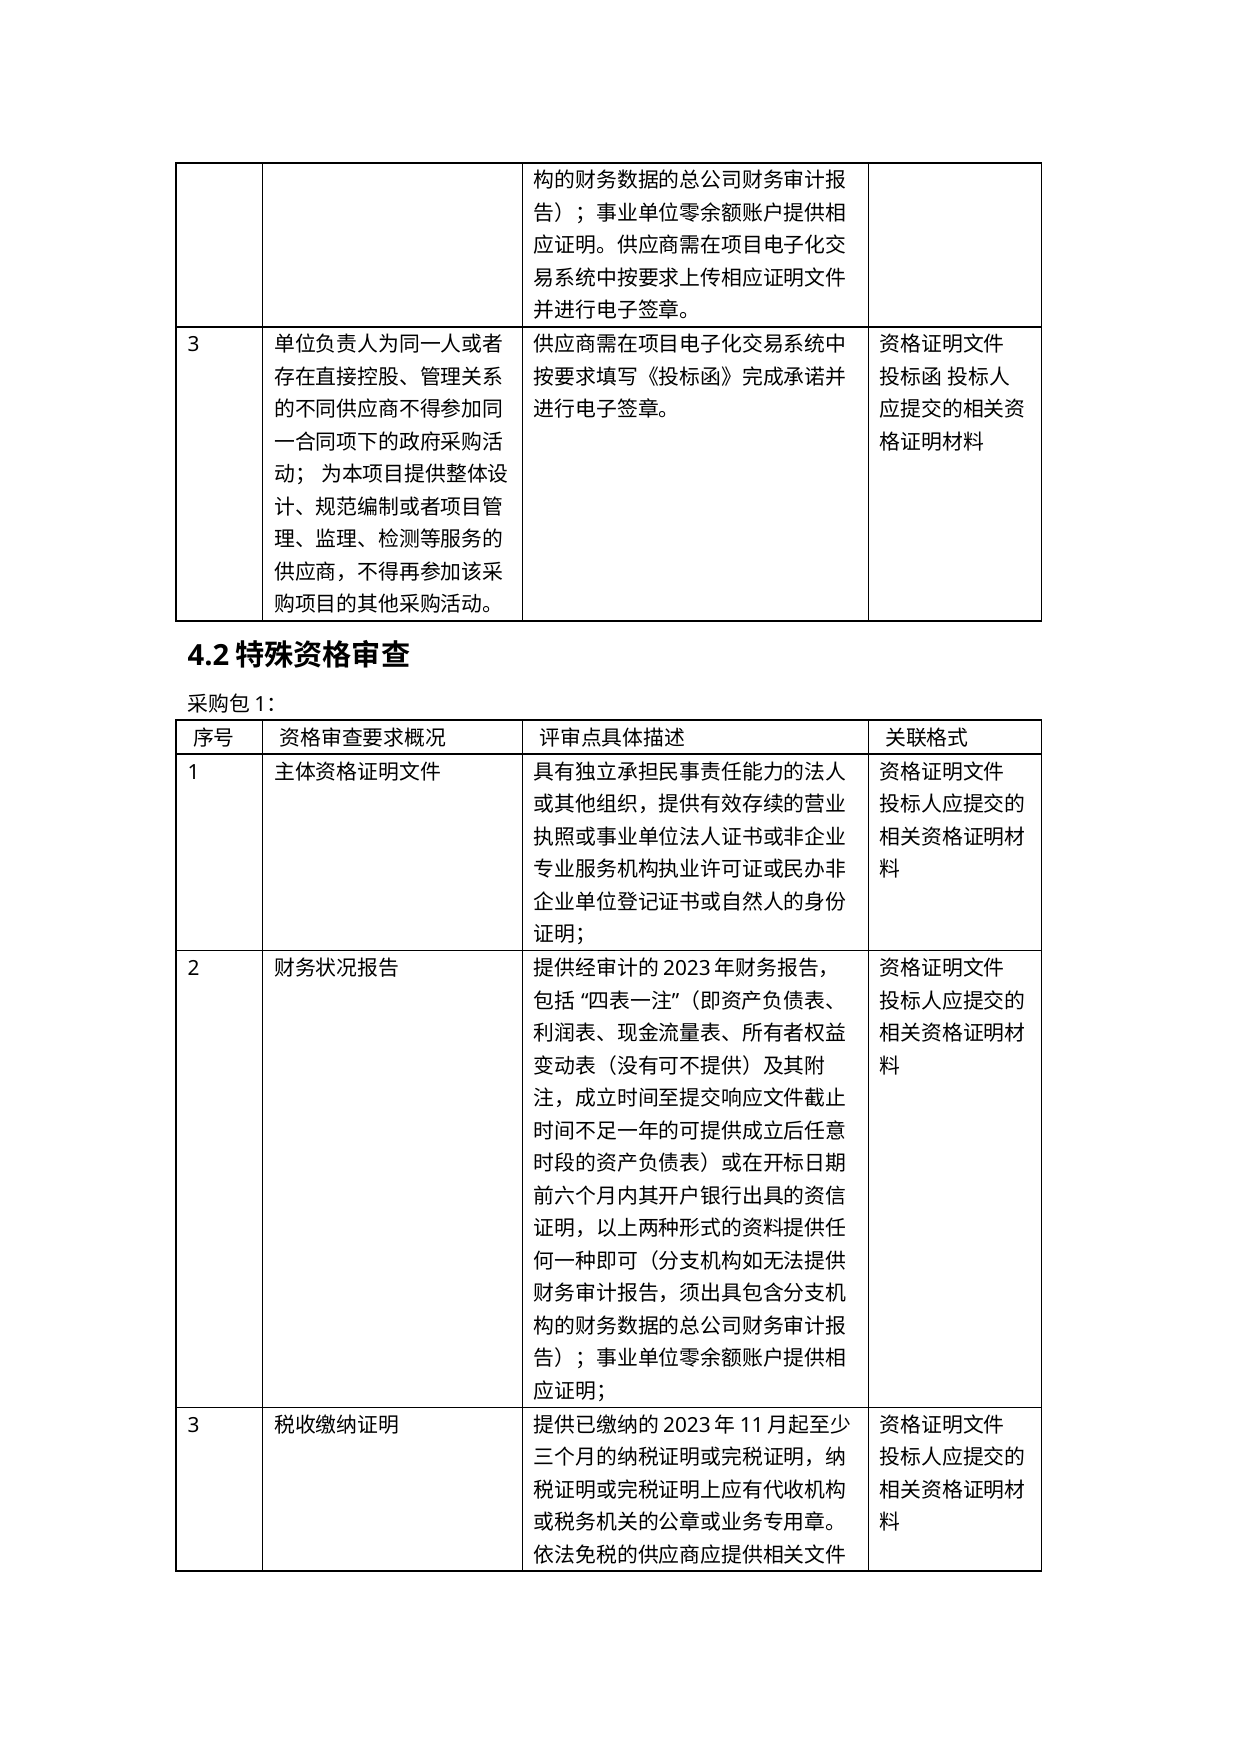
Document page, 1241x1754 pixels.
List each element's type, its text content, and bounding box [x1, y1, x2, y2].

table_cell 3 [177, 328, 262, 620]
table_cell 资格证明文件 投标函 投标人应提交的相关资格证明材料 [869, 328, 1041, 620]
table_cell 具有独立承担民事责任能力的法人或其他组织，提供有效存续的营业执照或事业单位法人证书或非企业专业服务机构执业许可证或民办非企业单位登记证书或自然人的身份证明； [523, 755, 868, 950]
text 4.2特殊资格审查 [187, 622, 1053, 687]
table_cell 主体资格证明文件 [263, 755, 522, 950]
table_cell 2 [177, 951, 262, 1406]
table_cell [523, 1408, 868, 1570]
table_header 评审点具体描述 [523, 721, 868, 753]
text 采购包1： [187, 687, 1053, 719]
table_cell 3 [177, 1408, 262, 1570]
table_header 序号 [177, 721, 262, 753]
table_cell 资格证明文件 投标人应提交的相关资格证明材料 [869, 755, 1041, 950]
table_cell 财务状况报告 [263, 951, 522, 1406]
table_cell 单位负责人为同一人或者存在直接控股、管理关系的不同供应商不得参加同一合同项下的政府采购活动； 为本项目提供整体设计、规范编制或者项目管理、监理、检测等服务的供应商，不得再参加该采购项目的其他采购活动。 [263, 328, 522, 620]
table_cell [523, 164, 868, 326]
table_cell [869, 164, 1041, 326]
table_cell 2 [177, 164, 262, 326]
table_cell 供应商需在项目电子化交易系统中按要求填写《投标函》完成承诺并进行电子签章。 [523, 328, 868, 620]
table_cell 提供经审计的2023年财务报告，包括 “四表一注”（即资产负债表、利润表、现金流量表、所有者权益变动表（没有可不提供）及其附注，成立时间至提交响应文件截止时间不足一年的可提供成立后任意时段的资产负债表）或在开标日期前六个月内其开户银行出具的资信证明，以上两种形式的资料提供任何一种即可（分支机构如无法提供财务审计报告，须出具包含分支机构的财务数据的总公司财务审计报告）；事业单位零余额账户提供相应证明； [523, 951, 868, 1406]
table_cell 1 [177, 755, 262, 950]
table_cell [869, 1408, 1041, 1570]
table_header 资格审查要求概况 [263, 721, 522, 753]
table_cell 税收缴纳证明 [263, 1408, 522, 1570]
table_cell 资格证明文件 投标人应提交的相关资格证明材料 [869, 951, 1041, 1406]
table_header 关联格式 [869, 721, 1041, 753]
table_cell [263, 164, 522, 326]
